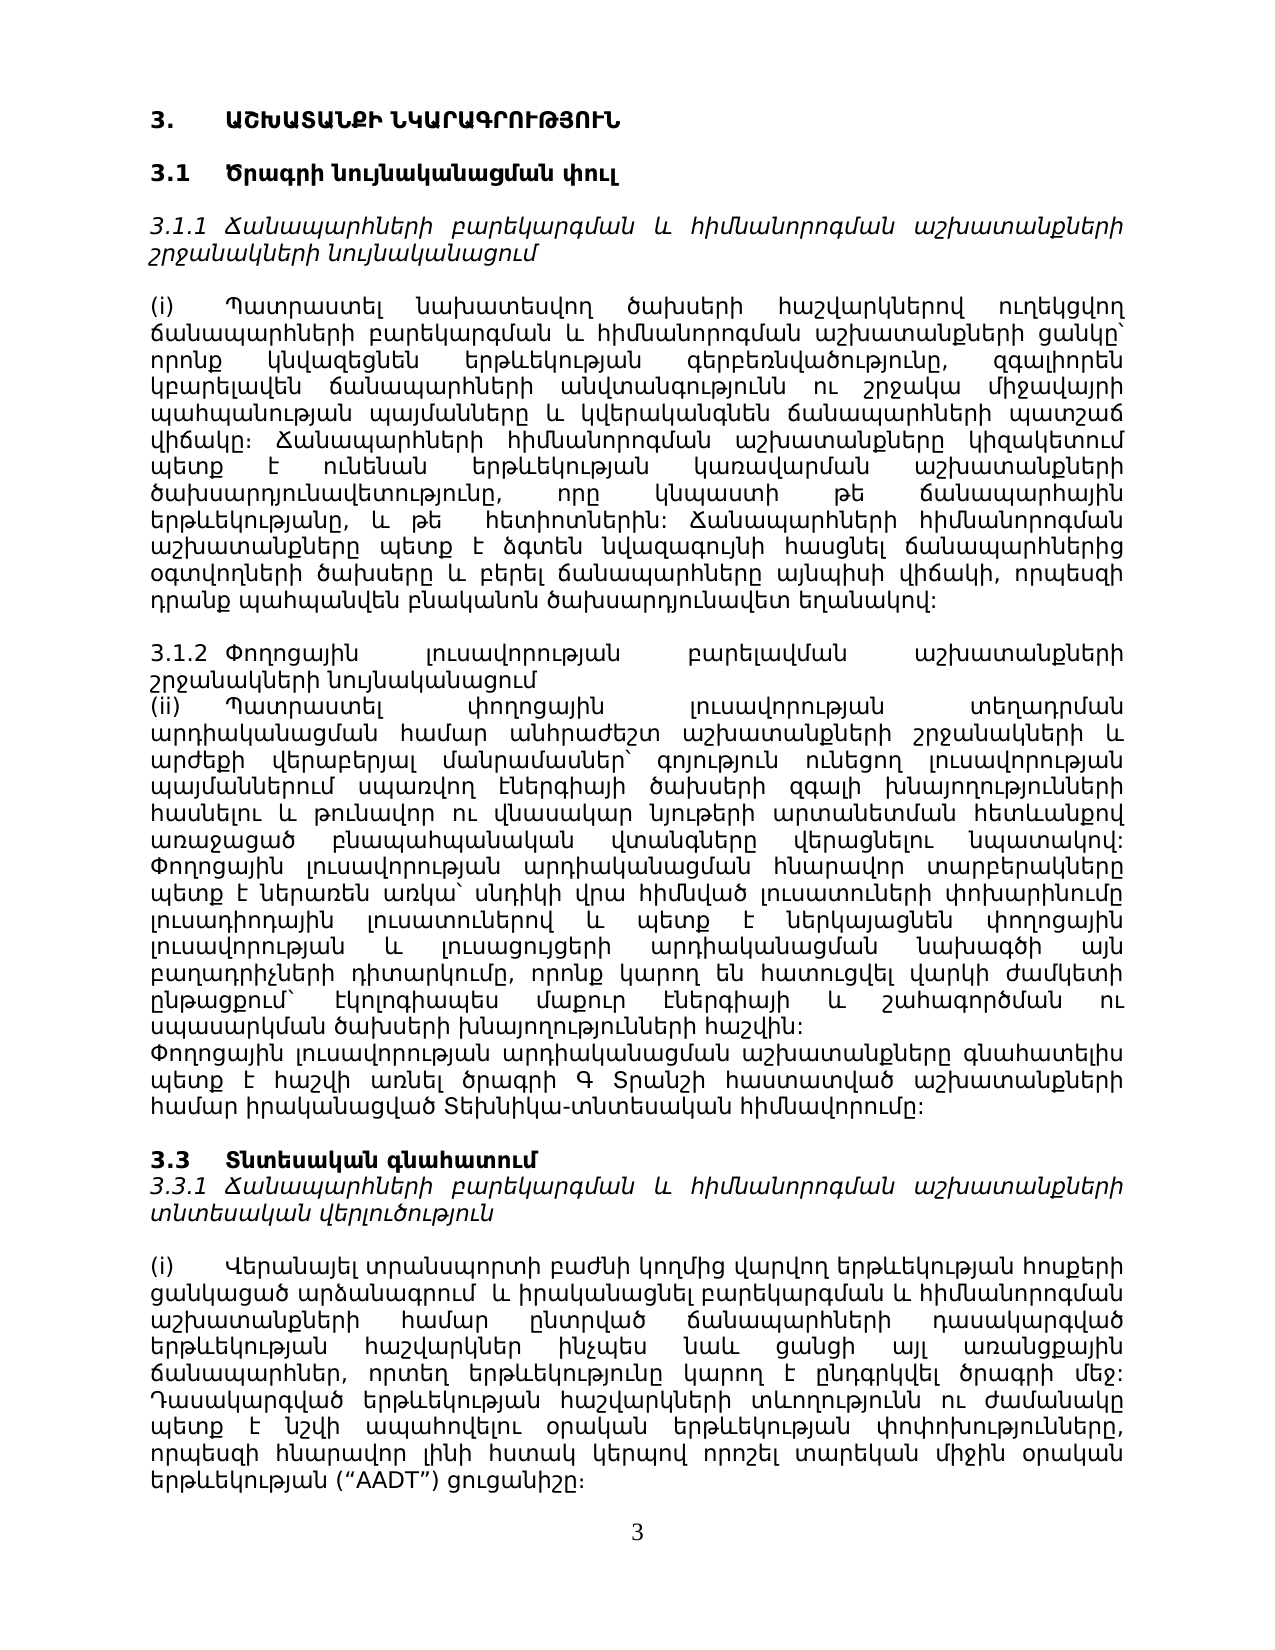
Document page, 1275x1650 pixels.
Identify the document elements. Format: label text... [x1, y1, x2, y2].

text 3.1 Ծրագրի նույնականացման փուլ [150, 160, 1125, 187]
text 3.3.1 Ճանապարհների բարեկարգման և հիմնանորոգման աշխատանքների տնտեսական վերլուծություն [150, 1173, 1125, 1227]
text (i) Պատրաստել նախատեսվող ծախսերի հաշվարկներով ուղեկցվող ճանապարհների բարեկարգման և հիմնանորոգման աշխատանքների ցանկը՝ որոնք կնվազեցնեն երթևեկության գերբեռնվածությունը, զգալիորեն կբարելավեն ճանապարհների անվտանգությունն ու շրջակա միջավայրի պահպանության պայմանները և կվերականգնեն ճանապարհների պատշաճ վիճակը։ Ճանապարհների հիմնանորոգման աշխատանքները կիզակետում պետք է ունենան երթևեկության կառավարման աշխատանքների ծախսարդյունավետությունը, որը կնպաստի թե ճանապարհային երթևեկությանը, և թե հետիոտներին: Ճանապարհների հիմնանորոգման աշխատանքները պետք է ձգտեն նվազագույնի հասցնել ճանապարհներից օգտվողների ծախսերը և բերել ճանապարհները այնպիսի վիճակի, որպեսզի դրանք պահպանվեն բնականոն ծախսարդյունավետ եղանակով: [150, 293, 1125, 613]
text Փողոցային լուսավորության արդիականացման աշխատանքները գնահատելիս պետք է հաշվի առնել ծրագրի Գ Տրանշի հաստատված աշխատանքների համար իրականացված Տեխնիկա-տնտեսական հիմնավորումը: [150, 1040, 1125, 1120]
text (ii) Պատրաստել փողոցային լուսավորության տեղադրման արդիականացման համար անհրաժեշտ աշխատանքների շրջանակների և արժեքի վերաբերյալ մանրամասներ՝ գոյություն ունեցող լուսավորության պայմաններում սպառվող էներգիայի ծախսերի զգալի խնայողությունների հասնելու և թունավոր ու վնասակար նյութերի արտանետման հետևանքով առաջացած բնապահպանական վտանգները վերացնելու նպատակով: Փողոցային լուսավորության արդիականացման հնարավոր տարբերակները պետք է ներառեն առկա՝ սնդիկի վրա հիմնված լուսատուների փոխարինումը լուսադիոդային լուսատուներով և պետք է ներկայացնեն փողոցային լուսավորության և լուսացույցերի արդիականացման նախագծի այն բաղադրիչների դիտարկումը, որոնք կարող են հատուցվել վարկի ժամկետի ընթացքում` էկոլոգիապես մաքուր էներգիայի և շահագործման ու սպասարկման ծախսերի խնայողությունների հաշվին: [150, 693, 1125, 1040]
text 3.1.1 Ճանապարհների բարեկարգման և հիմնանորոգման աշխատանքների շրջանակների նույնականացում [150, 213, 1125, 267]
text 3.3 Տնտեսական գնահատում [150, 1147, 1125, 1173]
text 3.1.2 Փողոցային լուսավորության բարելավման աշխատանքների շրջանակների նույնականացում [150, 640, 1125, 693]
text (i) Վերանայել տրանսպորտի բաժնի կողմից վարվող երթևեկության հոսքերի ցանկացած արձանագրում և իրականացնել բարեկարգման և հիմնանորոգման աշխատանքների համար ընտրված ճանապարհների դասակարգված երթևեկության հաշվարկներ ինչպես նաև ցանցի այլ առանցքային ճանապարհներ, որտեղ երթևեկությունը կարող է ընդգրկվել ծրագրի մեջ: Դասակարգված երթևեկության հաշվարկների տևողությունն ու ժամանակը պետք է նշվի ապահովելու օրական երթևեկության փոփոխությունները, որպեսզի հնարավոր լինի հստակ կերպով որոշել տարեկան միջին օրական երթևեկության (“AADT”) ցուցանիշը։ [150, 1253, 1125, 1493]
text 3. ԱՇԽԱՏԱՆՔԻ ՆԿԱՐԱԳՐՈՒԹՅՈՒՆ [150, 107, 1125, 133]
